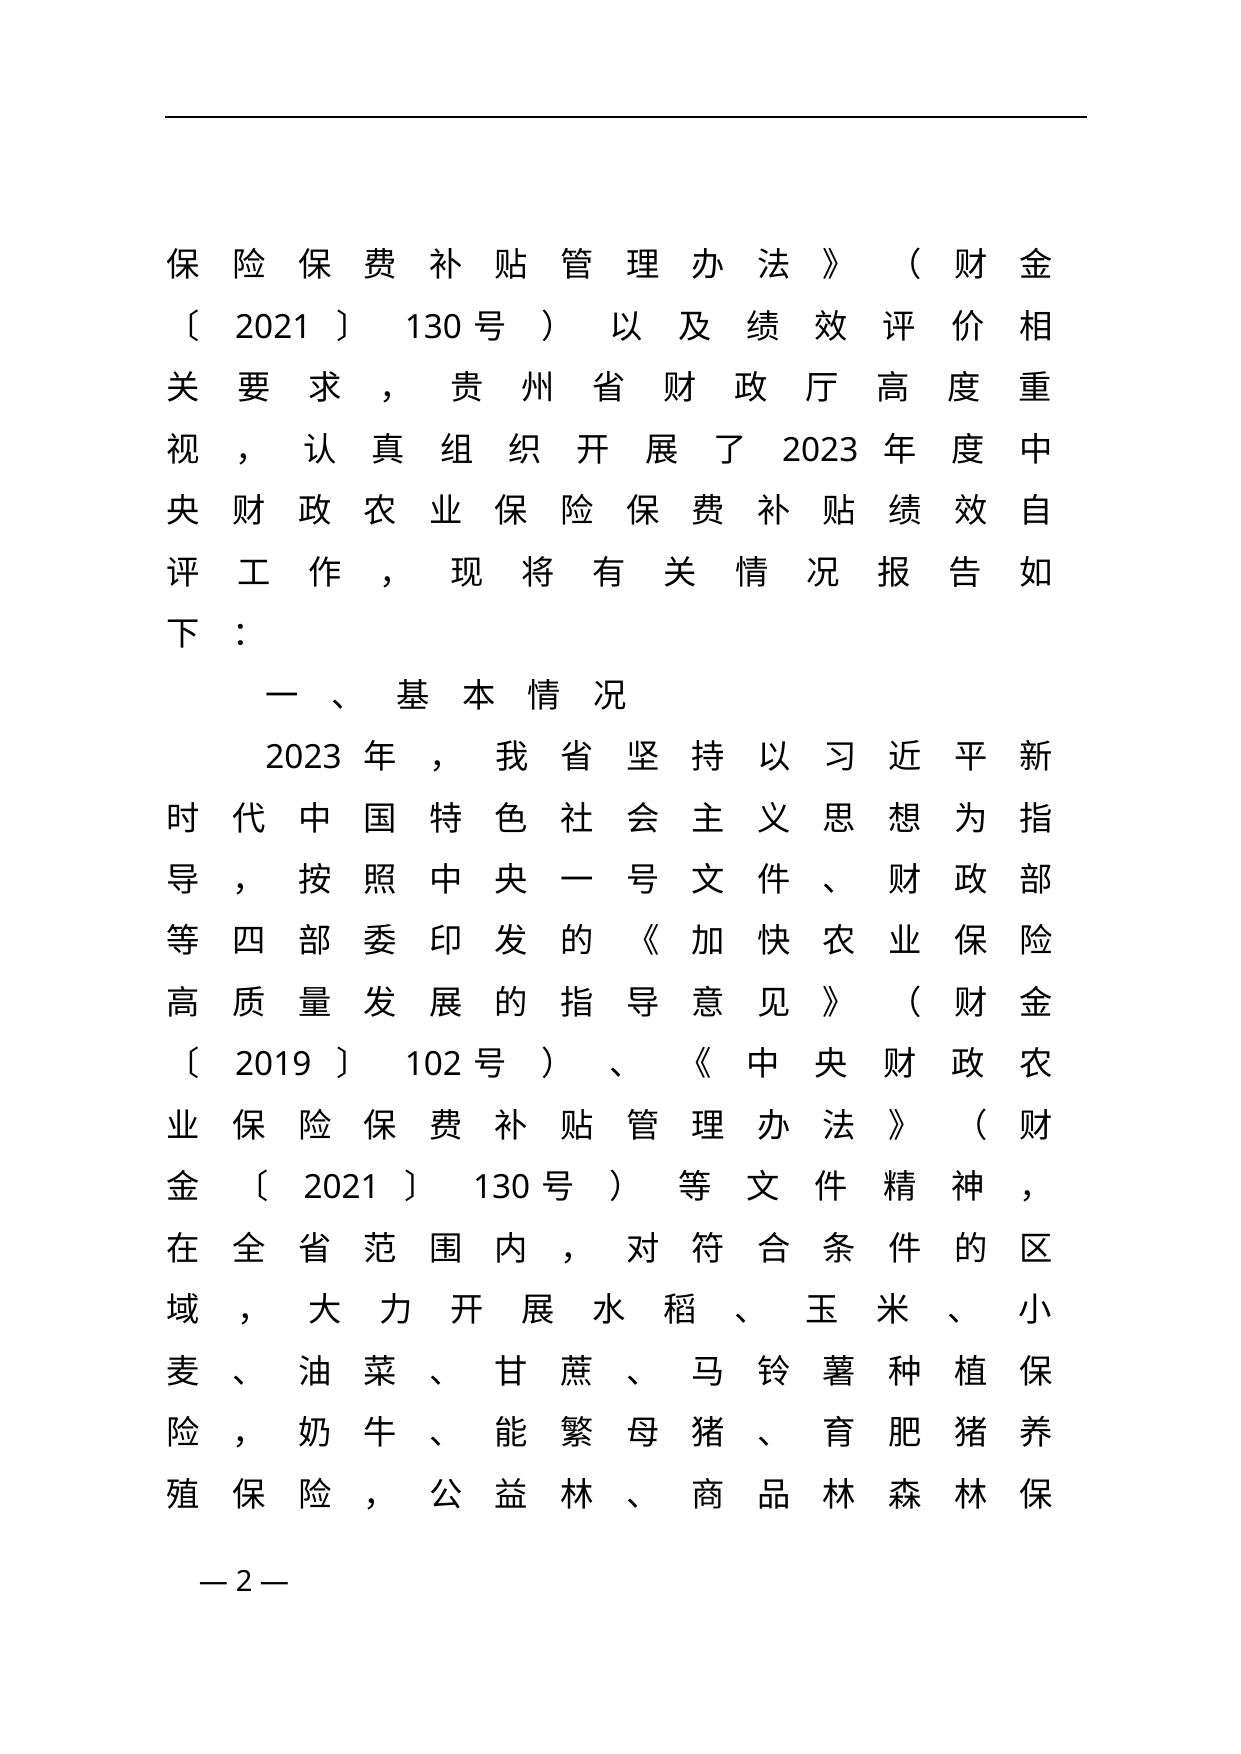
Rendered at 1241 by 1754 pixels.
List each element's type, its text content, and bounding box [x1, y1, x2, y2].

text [167, 232, 1085, 662]
text 一、基本情况 [167, 662, 1085, 723]
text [167, 723, 1085, 1522]
